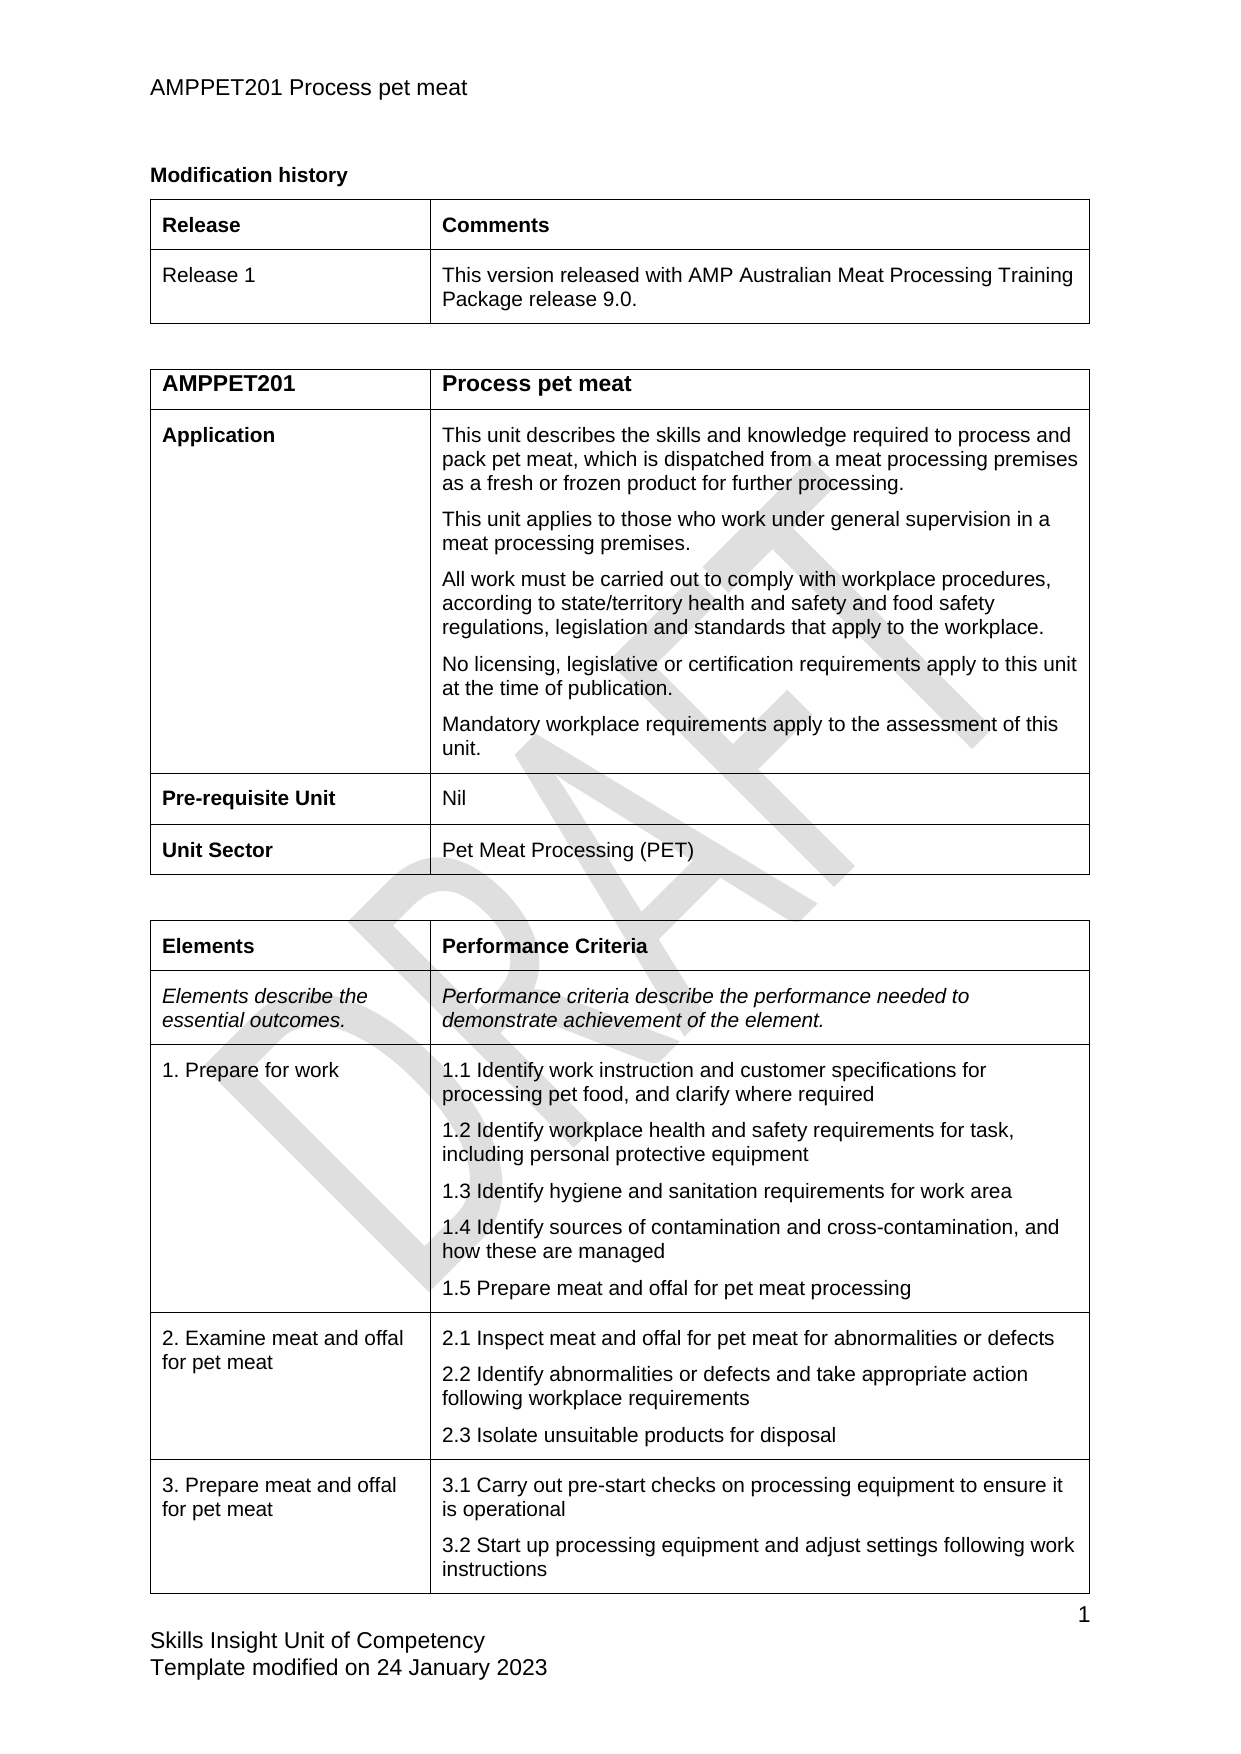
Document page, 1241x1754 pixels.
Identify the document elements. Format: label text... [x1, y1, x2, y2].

table_cell Elements describe the essential outcomes. [151, 971, 430, 1044]
table_cell Unit Sector [151, 825, 430, 874]
table_header Process pet meat [431, 370, 1089, 409]
table_cell 1. Prepare for work [151, 1045, 430, 1312]
table_cell Pre-requisite Unit [151, 774, 430, 824]
table_cell 3. Prepare meat and offal for pet meat [151, 1460, 430, 1593]
table_cell This version released with AMP Australian Meat Processing Training Package release 9.0. [431, 250, 1089, 323]
table_cell 2.1 Inspect meat and offal for pet meat for abnormalities or defects 2.2 Identify abnormalities or defects and take appropriate action following workplace requirements 2.3 Isolate unsuitable products for disposal [431, 1313, 1089, 1459]
table_cell Application [151, 410, 430, 772]
table_header Comments [431, 200, 1089, 249]
table_cell This unit describes the skills and knowledge required to process and pack pet meat, which is dispatched from a meat processing premises as a fresh or frozen product for further processing. This unit applies to those who work under general supervision in a meat processing premises. All work must be carried out to comply with workplace procedures, according to state/territory health and safety and food safety regulations, legislation and standards that apply to the workplace. No licensing, legislative or certification requirements apply to this unit at the time of publication. Mandatory workplace requirements apply to the assessment of this unit. [431, 410, 1089, 772]
table_cell Nil [431, 774, 1089, 824]
table_header Release [151, 200, 430, 249]
table_header AMPPET201 [151, 370, 430, 409]
table_cell Pet Meat Processing (PET) [431, 825, 1089, 874]
text Modification history [150, 162, 1090, 186]
table_cell 1.1 Identify work instruction and customer specifications for processing pet food, and clarify where required 1.2 Identify workplace health and safety requirements for task, including personal protective equipment 1.3 Identify hygiene and sanitation requirements for work area 1.4 Identify sources of contamination and cross-contamination, and how these are managed 1.5 Prepare meat and offal for pet meat processing [431, 1045, 1089, 1312]
table_cell Release 1 [151, 250, 430, 323]
table_header Performance Criteria [431, 921, 1089, 970]
table_cell 2. Examine meat and offal for pet meat [151, 1313, 430, 1459]
table_header Elements [151, 921, 430, 970]
table_cell Performance criteria describe the performance needed to demonstrate achievement of the element. [431, 971, 1089, 1044]
